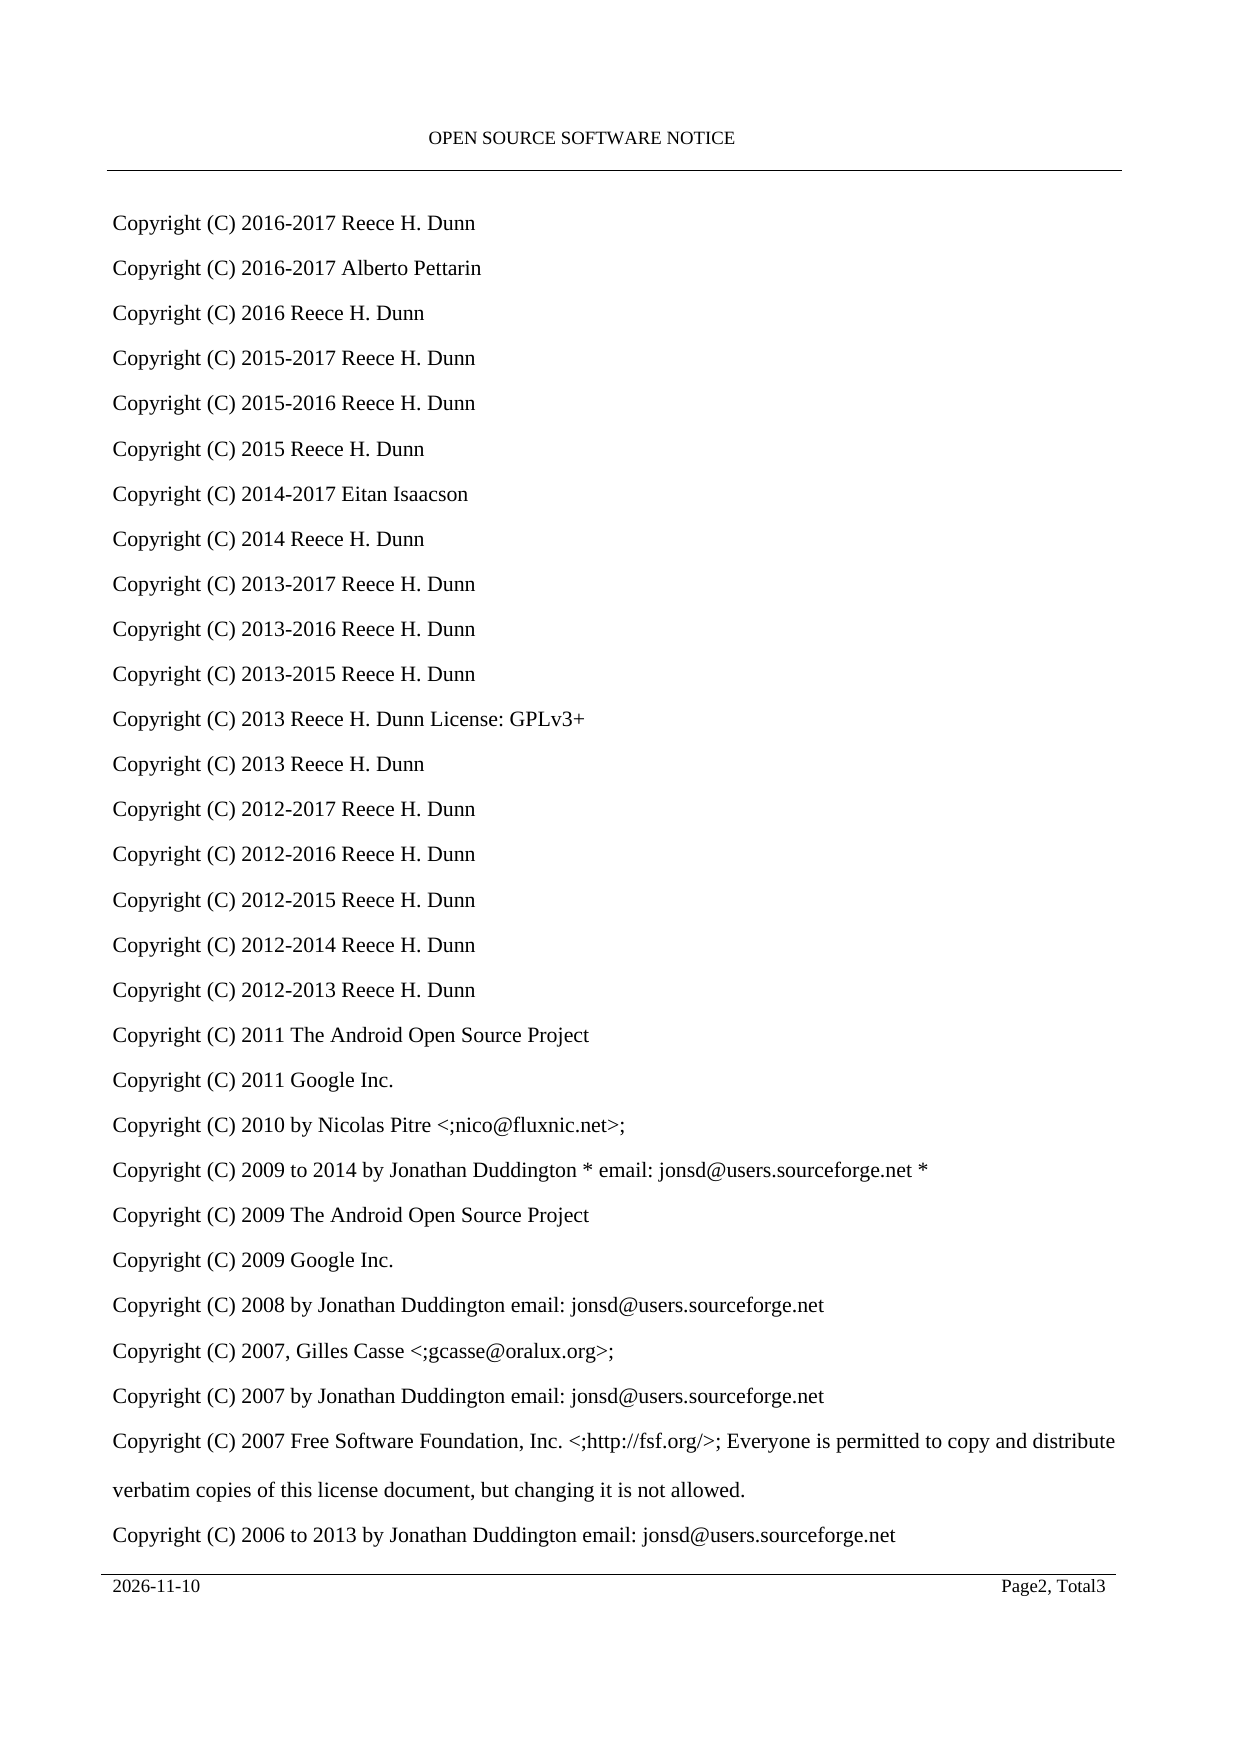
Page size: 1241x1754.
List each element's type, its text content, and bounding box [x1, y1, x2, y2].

text Copyright (C) 2015-2017 Reece H. Dunn [112, 342, 1128, 374]
text Copyright (C) 2008 by Jonathan Duddington email: jonsd@users.sourceforge.net [112, 1289, 1128, 1321]
text Copyright (C) 2016-2017 Reece H. Dunn [112, 206, 1128, 239]
text Copyright (C) 2013-2016 Reece H. Dunn [112, 612, 1128, 645]
text Copyright (C) 2012-2014 Reece H. Dunn [112, 928, 1128, 961]
text Copyright (C) 2011 Google Inc. [112, 1063, 1128, 1096]
text Copyright (C) 2012-2013 Reece H. Dunn [112, 973, 1128, 1006]
text Copyright (C) 2009 The Android Open Source Project [112, 1199, 1128, 1231]
text Copyright (C) 2007 by Jonathan Duddington email: jonsd@users.sourceforge.net [112, 1379, 1128, 1412]
text Copyright (C) 2013-2017 Reece H. Dunn [112, 567, 1128, 600]
text Copyright (C) 2012-2016 Reece H. Dunn [112, 838, 1128, 870]
text Copyright (C) 2015-2016 Reece H. Dunn [112, 387, 1128, 419]
text Copyright (C) 2010 by Nicolas Pitre <;nico@fluxnic.net>; [112, 1108, 1128, 1141]
text Copyright (C) 2016-2017 Alberto Pettarin [112, 251, 1128, 284]
text Copyright (C) 2006 to 2013 by Jonathan Duddington email: jonsd@users.sourceforge.net [112, 1518, 1128, 1551]
text Copyright (C) 2013-2015 Reece H. Dunn [112, 657, 1128, 690]
text Copyright (C) 2007, Gilles Casse <;gcasse@oralux.org>; [112, 1334, 1128, 1366]
text Copyright (C) 2011 The Android Open Source Project [112, 1018, 1128, 1051]
text Copyright (C) 2012-2017 Reece H. Dunn [112, 793, 1128, 825]
text Copyright (C) 2015 Reece H. Dunn [112, 432, 1128, 464]
text Copyright (C) 2013 Reece H. Dunn License: GPLv3+ [112, 702, 1128, 735]
text Copyright (C) 2009 Google Inc. [112, 1244, 1128, 1276]
text Copyright (C) 2012-2015 Reece H. Dunn [112, 883, 1128, 915]
text Copyright (C) 2014 Reece H. Dunn [112, 522, 1128, 554]
text Copyright (C) 2013 Reece H. Dunn [112, 748, 1128, 780]
text Copyright (C) 2007 Free Software Foundation, Inc. <;http://fsf.org/>; Everyone is permitted to copy and distribute verbatim copies of this license document, but changing it is not allowed. [112, 1424, 1128, 1505]
text Copyright (C) 2009 to 2014 by Jonathan Duddington * email: jonsd@users.sourceforge.net * [112, 1153, 1128, 1186]
text Copyright (C) 2014-2017 Eitan Isaacson [112, 477, 1128, 509]
text Copyright (C) 2016 Reece H. Dunn [112, 297, 1128, 329]
